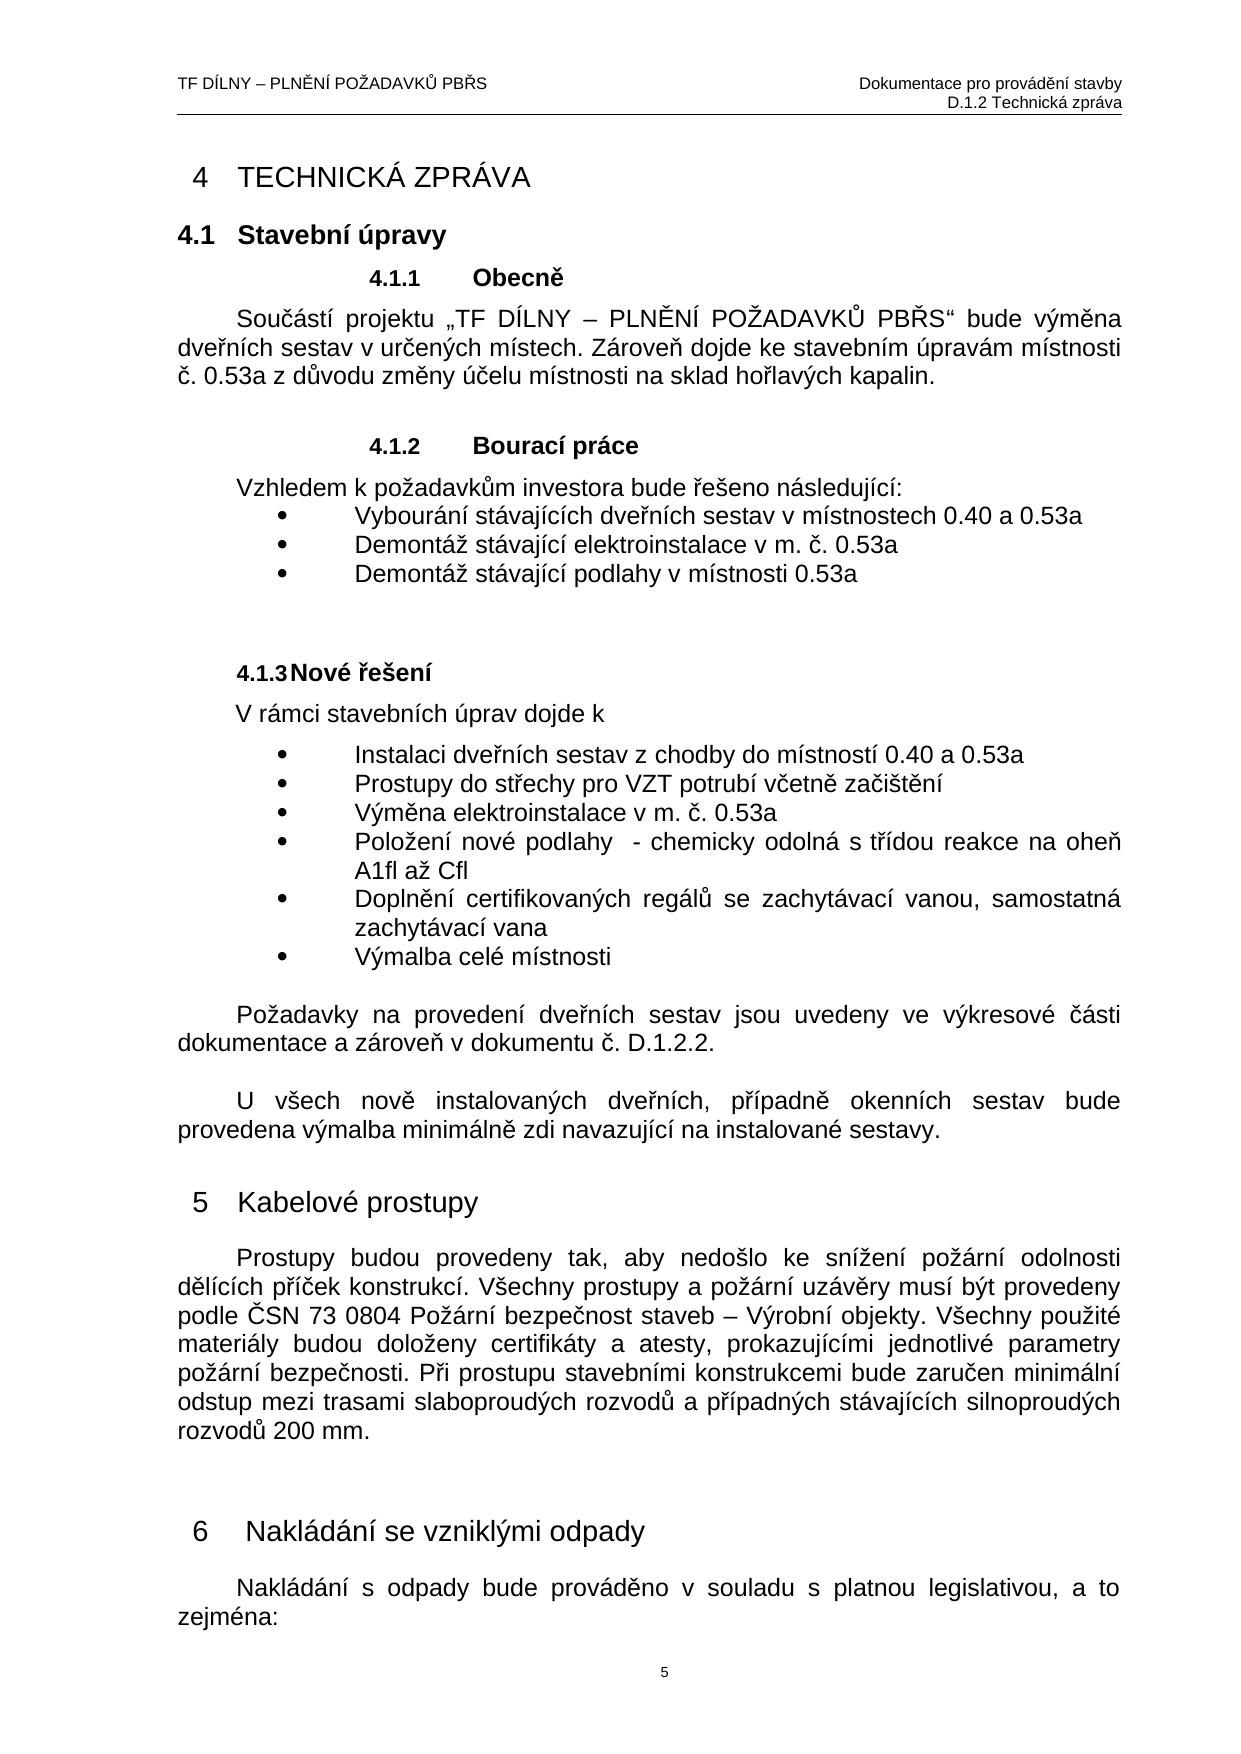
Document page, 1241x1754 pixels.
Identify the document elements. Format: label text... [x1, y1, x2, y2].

text Vzhledem k požadavkům investora bude řešeno následující: [177, 472, 1122, 501]
text Prostupy budou provedeny tak, aby nedošlo ke snížení požární odolnosti dělících příček konstrukcí. Všechny prostupy a požární uzávěry musí být provedeny podle ČSN 73 0804 Požární bezpečnost staveb – Výrobní objekty. Všechny použité materiály budou doloženy certifikáty a atesty, prokazujícími jednotlivé parametry požární bezpečnosti. Při prostupu stavebními konstrukcemi bude zaručen minimální odstup mezi trasami slaboproudých rozvodů a případných stávajících silnoproudých rozvodů 200 mm. [177, 1243, 1122, 1444]
text U všech nově instalovaných dveřních, případně okenních sestav bude provedena výmalba minimálně zdi navazující na instalované sestavy. [177, 1086, 1122, 1143]
list Položení nové podlahy - chemicky odolná s třídou reakce na oheň A1fl až Cfl [278, 827, 1122, 884]
subtitle Nové řešení [236, 658, 1122, 687]
list Výmalba celé místnosti [278, 942, 1122, 971]
subtitle Stavební úpravy [177, 219, 1122, 250]
list Prostupy do střechy pro VZT potrubí včetně začištění [278, 769, 1122, 798]
list Doplnění certifikovaných regálů se zachytávací vanou, samostatná zachytávací vana [278, 884, 1122, 942]
text Požadavky na provedení dveřních sestav jsou uvedeny ve výkresové části dokumentace a zároveň v dokumentu č. D.1.2.2. [177, 1000, 1122, 1057]
list Instalaci dveřních sestav z chodby do místností 0.40 a 0.53a [278, 740, 1122, 769]
list Demontáž stávající elektroinstalace v m. č. 0.53a [278, 530, 1122, 559]
list Demontáž stávající podlahy v místnosti 0.53a [278, 559, 1122, 588]
text Součástí projektu „TF DÍLNY – PLNĚNÍ POŽADAVKŮ PBŘS“ bude výměna dveřních sestav v určených místech. Zároveň dojde ke stavebním úpravám místnosti č. 0.53a z důvodu změny účelu místnosti na sklad hořlavých kapalin. [177, 304, 1122, 390]
list Vybourání stávajících dveřních sestav v místnostech 0.40 a 0.53a [278, 501, 1122, 530]
text Nakládání s odpady bude prováděno v souladu s platnou legislativou, a to zejména: [177, 1573, 1122, 1631]
subtitle TECHNICKÁ ZPRÁVA [192, 160, 1122, 194]
text V rámci stavebních úprav dojde k [177, 699, 1122, 728]
subtitle Obecně [310, 262, 1122, 291]
subtitle Nakládání se vzniklými odpady [192, 1514, 1122, 1548]
subtitle Bourací práce [310, 431, 1122, 460]
subtitle Kabelové prostupy [192, 1185, 1122, 1218]
list Výměna elektroinstalace v m. č. 0.53a [278, 798, 1122, 827]
